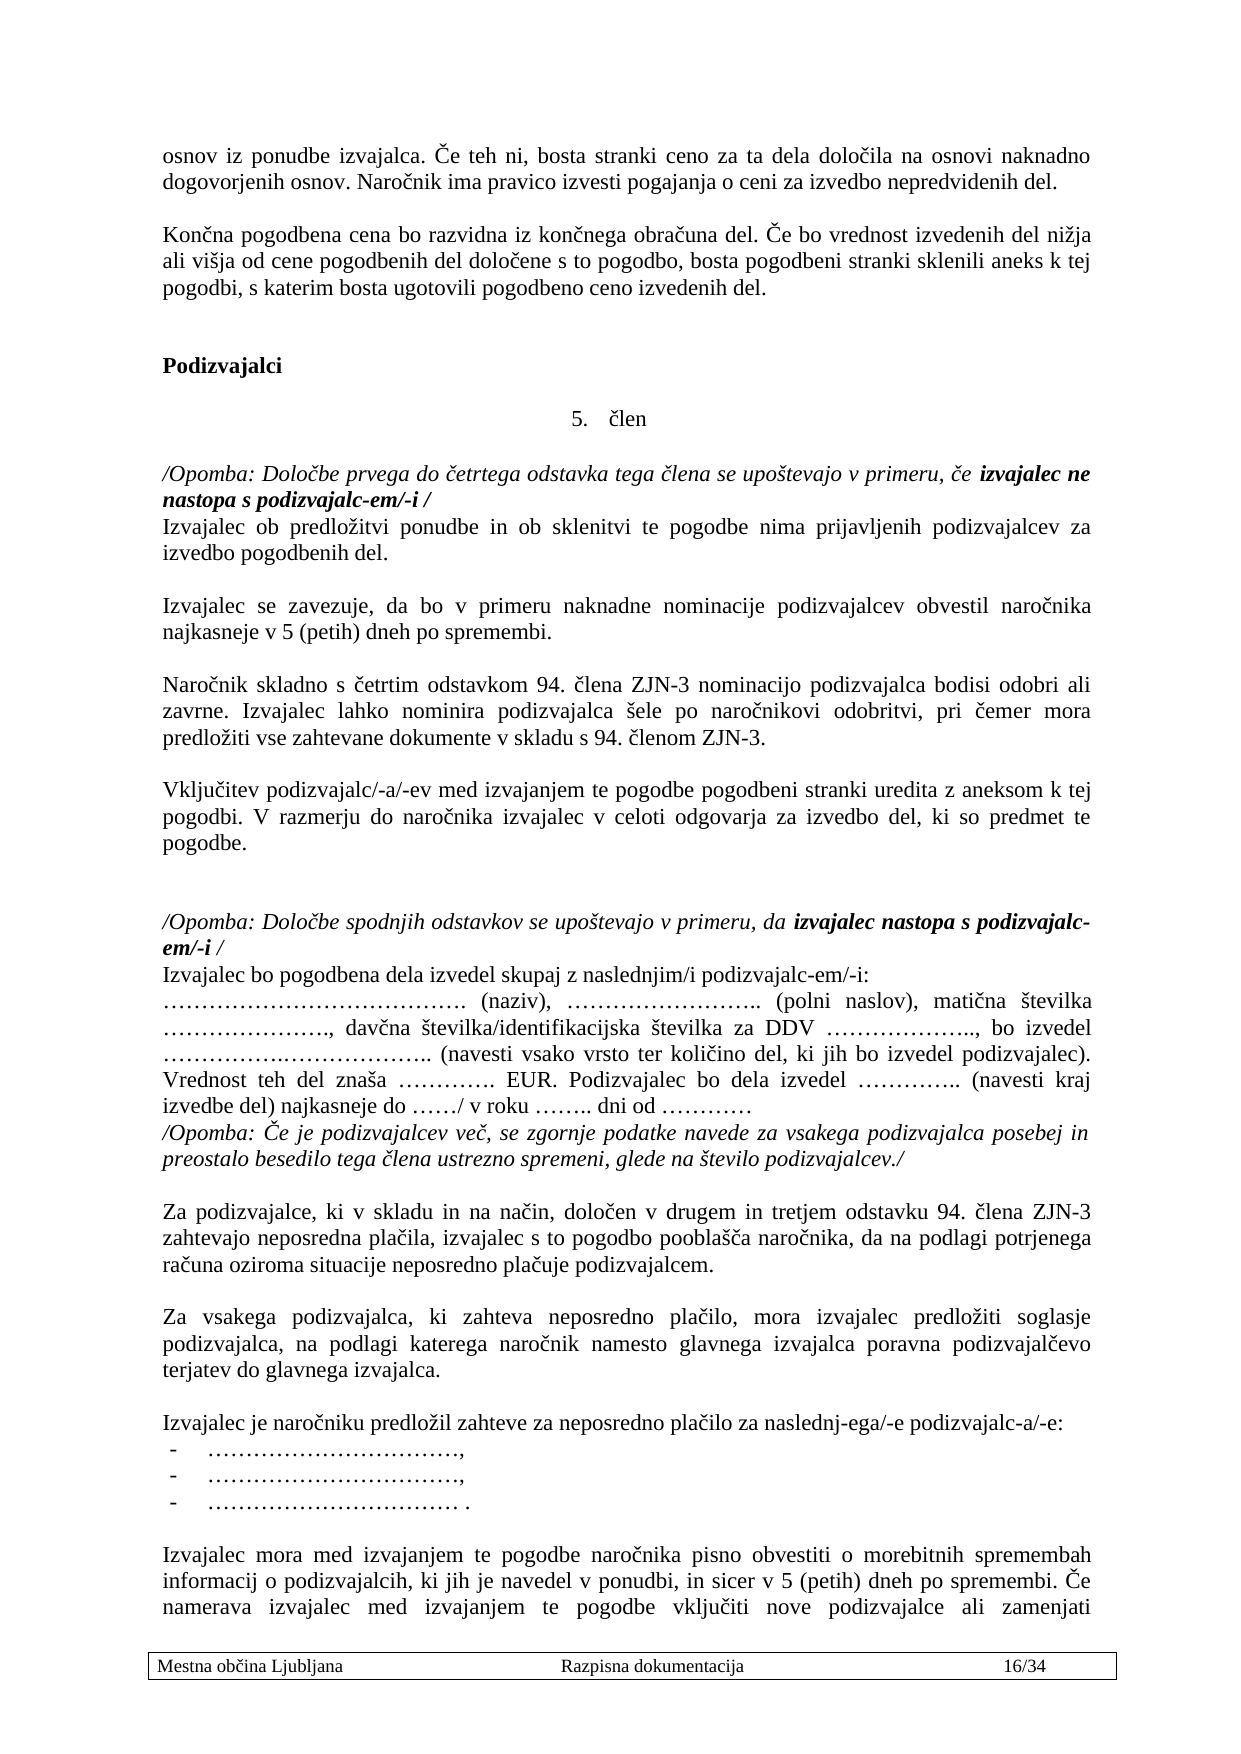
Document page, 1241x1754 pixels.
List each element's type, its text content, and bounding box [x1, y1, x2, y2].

list ……………………………, [169, 1435, 1093, 1462]
text Podizvajalci [162, 353, 1093, 379]
list …………………………… . [169, 1488, 1093, 1514]
text Izvajalec bo pogodbena dela izvedel skupaj z naslednjim/i podizvajalc-em/-i: [162, 961, 1093, 987]
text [162, 1541, 1093, 1620]
text /Opomba: Če je podizvajalcev več, se zgornje podatke navede za vsakega podizvajalca posebej in preostalo besedilo tega člena ustrezno spremeni, glede na število podizvajalcev./ [162, 1119, 1093, 1172]
text Vključitev podizvajalc/-a/-ev med izvajanjem te pogodbe pogodbeni stranki uredita z aneksom k tej pogodbi. V razmerju do naročnika izvajalec v celoti odgovarja za izvedbo del, ki so predmet te pogodbe. [162, 776, 1093, 855]
text Izvajalec ob predložitvi ponudbe in ob sklenitvi te pogodbe nima prijavljenih podizvajalcev za izvedbo pogodbenih del. [162, 513, 1093, 566]
text Za vsakega podizvajalca, ki zahteva neposredno plačilo, mora izvajalec predložiti soglasje podizvajalca, na podlagi katerega naročnik namesto glavnega izvajalca poravna podizvajalčevo terjatev do glavnega izvajalca. [162, 1303, 1093, 1382]
text …………………………………. (naziv), …………………….. (polni naslov), matična številka …………………., davčna številka/identifikacijska številka za DDV ……………….., bo izvedel …………….……………….. (navesti vsako vrsto ter količino del, ki jih bo izvedel podizvajalec). Vrednost teh del znaša …………. EUR. Podizvajalec bo dela izvedel ………….. (navesti kraj izvedbe del) najkasneje do ……/ v roku …….. dni od ………… [162, 987, 1093, 1119]
list člen [125, 405, 1093, 432]
text /Opomba: Določbe prvega do četrtega odstavka tega člena se upoštevajo v primeru, če izvajalec ne nastopa s podizvajalc-em/-i / [162, 460, 1093, 513]
text Za podizvajalce, ki v skladu in na način, določen v drugem in tretjem odstavku 94. člena ZJN-3 zahtevajo neposredna plačila, izvajalec s to pogodbo pooblašča naročnika, da na podlagi potrjenega računa oziroma situacije neposredno plačuje podizvajalcem. [162, 1198, 1093, 1277]
text Končna pogodbena cena bo razvidna iz končnega obračuna del. Če bo vrednost izvedenih del nižja ali višja od cene pogodbenih del določene s to pogodbo, bosta pogodbeni stranki sklenili aneks k tej pogodbi, s katerim bosta ugotovili pogodbeno ceno izvedenih del. [162, 221, 1093, 300]
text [162, 142, 1093, 194]
text Izvajalec se zavezuje, da bo v primeru naknadne nominacije podizvajalcev obvestil naročnika najkasneje v 5 (petih) dneh po spremembi. [162, 592, 1093, 644]
text Naročnik skladno s četrtim odstavkom 94. člena ZJN-3 nominacijo podizvajalca bodisi odobri ali zavrne. Izvajalec lahko nominira podizvajalca šele po naročnikovi odobritvi, pri čemer mora predložiti vse zahtevane dokumente v skladu s 94. členom ZJN-3. [162, 671, 1093, 750]
text Izvajalec je naročniku predložil zahteve za neposredno plačilo za naslednj-ega/-e podizvajalc-a/-e: [162, 1409, 1093, 1435]
list ……………………………, [169, 1462, 1093, 1488]
text /Opomba: Določbe spodnjih odstavkov se upoštevajo v primeru, da izvajalec nastopa s podizvajalc-em/-i / [162, 908, 1093, 961]
